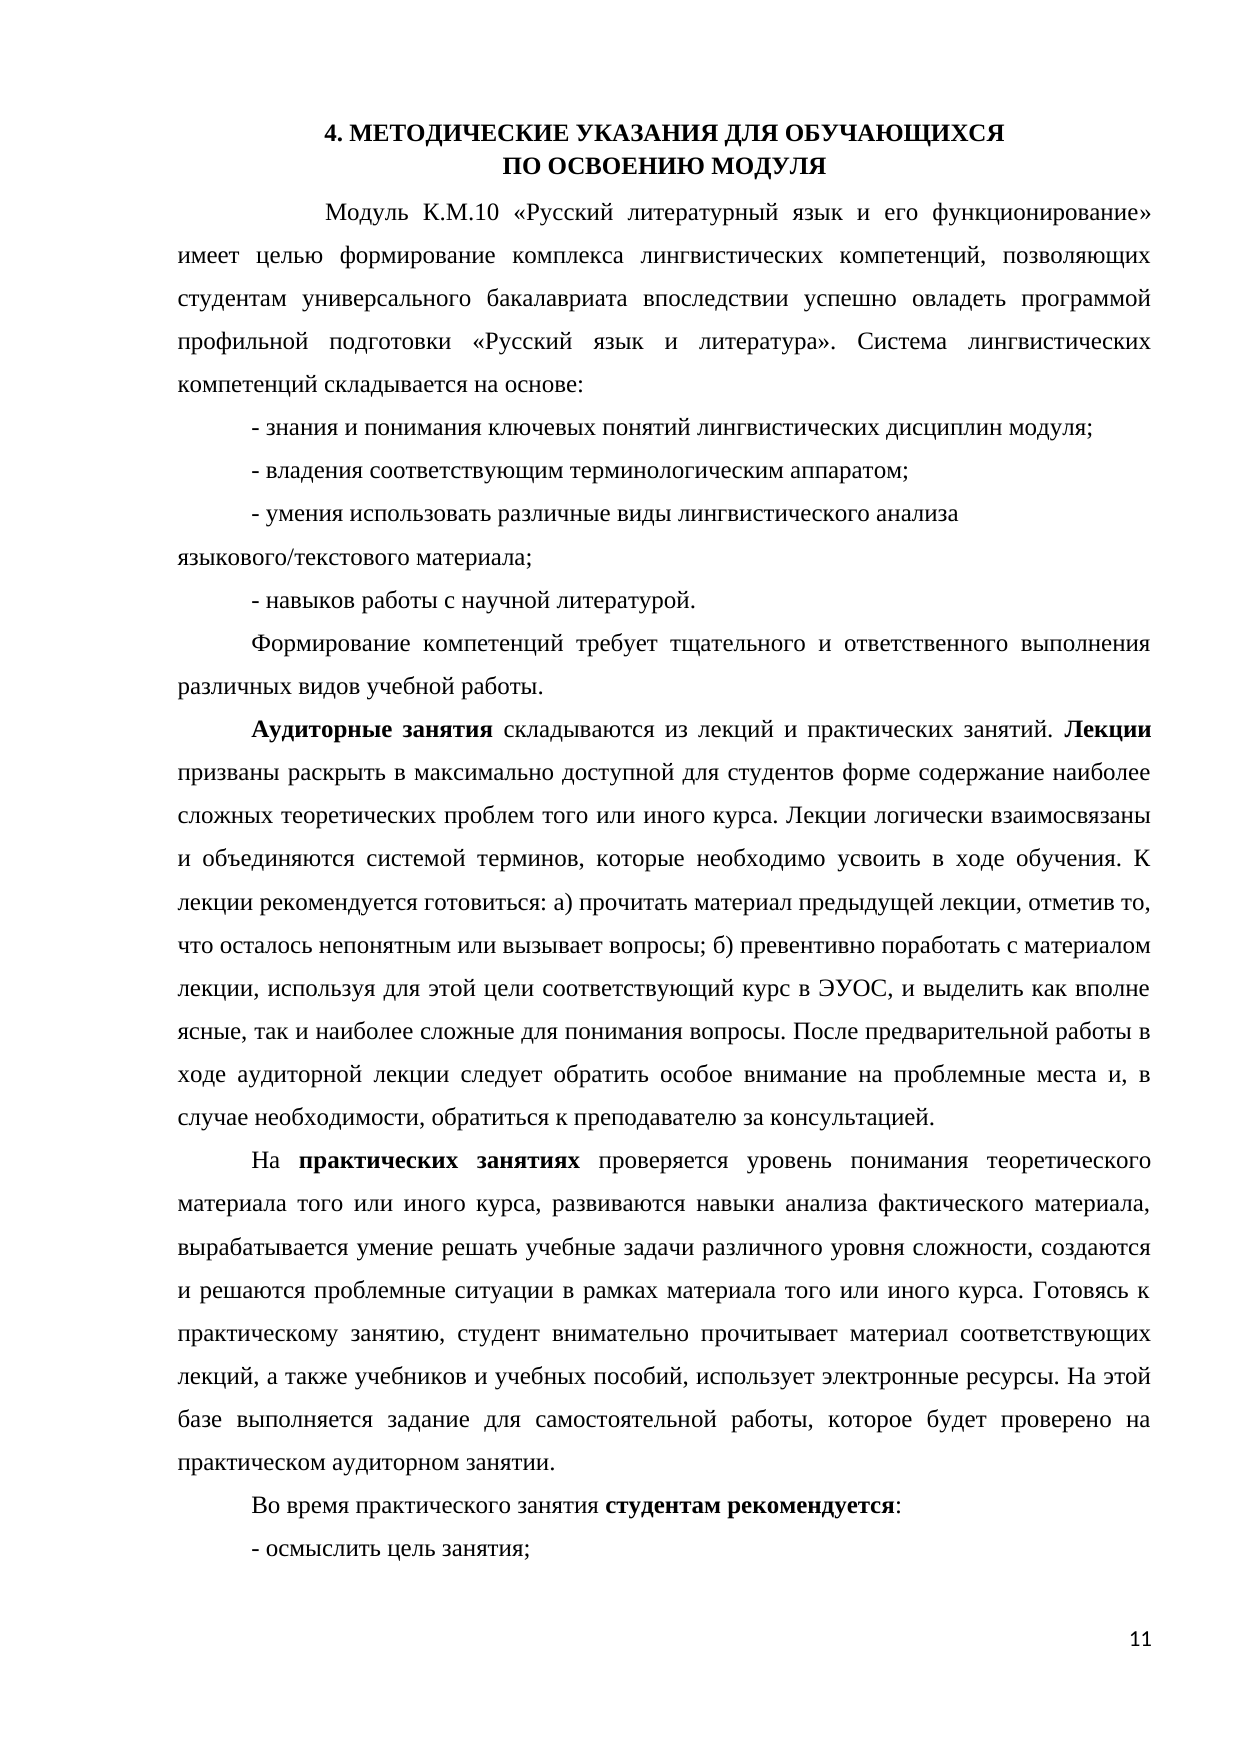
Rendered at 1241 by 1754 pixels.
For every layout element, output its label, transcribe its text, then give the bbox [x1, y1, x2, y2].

text Во время практического занятия студентам рекомендуется: [177, 1490, 1152, 1519]
text - умения использовать различные виды лингвистического анализа языкового/текстового материала; [177, 498, 1152, 570]
text по освоению Модуля [177, 151, 1152, 180]
text Формирование компетенций требует тщательного и ответственного выполнения различных видов учебной работы. [177, 628, 1152, 700]
text - владения соответствующим терминологическим аппаратом; [177, 455, 1152, 484]
text - навыков работы с научной литературой. [177, 585, 1152, 613]
text 4. Методические указания для обучающихся [177, 118, 1152, 147]
text Модуль К.М.10 «Русский литературный язык и его функционирование» имеет целью формирование комплекса лингвистических компетенций, позволяющих студентам универсального бакалавриата впоследствии успешно овладеть программой профильной подготовки «Русский язык и литература». Система лингвистических компетенций складывается на основе: [177, 197, 1152, 398]
text - осмыслить цель занятия; [177, 1533, 1152, 1562]
text На практических занятиях проверяется уровень понимания теоретического материала того или иного курса, развиваются навыки анализа фактического материала, вырабатывается умение решать учебные задачи различного уровня сложности, создаются и решаются проблемные ситуации в рамках материала того или иного курса. Готовясь к практическому занятию, студент внимательно прочитывает материал соответствующих лекций, а также учебников и учебных пособий, использует электронные ресурсы. На этой базе выполняется задание для самостоятельной работы, которое будет проверено на практическом аудиторном занятии. [177, 1145, 1152, 1476]
text Аудиторные занятия складываются из лекций и практических занятий. Лекции призваны раскрыть в максимально доступной для студентов форме содержание наиболее сложных теоретических проблем того или иного курса. Лекции логически взаимосвязаны и объединяются системой терминов, которые необходимо усвоить в ходе обучения. К лекции рекомендуется готовиться: а) прочитать материал предыдущей лекции, отметив то, что осталось непонятным или вызывает вопросы; б) превентивно поработать с материалом лекции, используя для этой цели соответствующий курс в ЭУОС, и выделить как вполне ясные, так и наиболее сложные для понимания вопросы. После предварительной работы в ходе аудиторной лекции следует обратить особое внимание на проблемные места и, в случае необходимости, обратиться к преподавателю за консультацией. [177, 714, 1152, 1131]
text - знания и понимания ключевых понятий лингвистических дисциплин модуля; [177, 412, 1152, 441]
